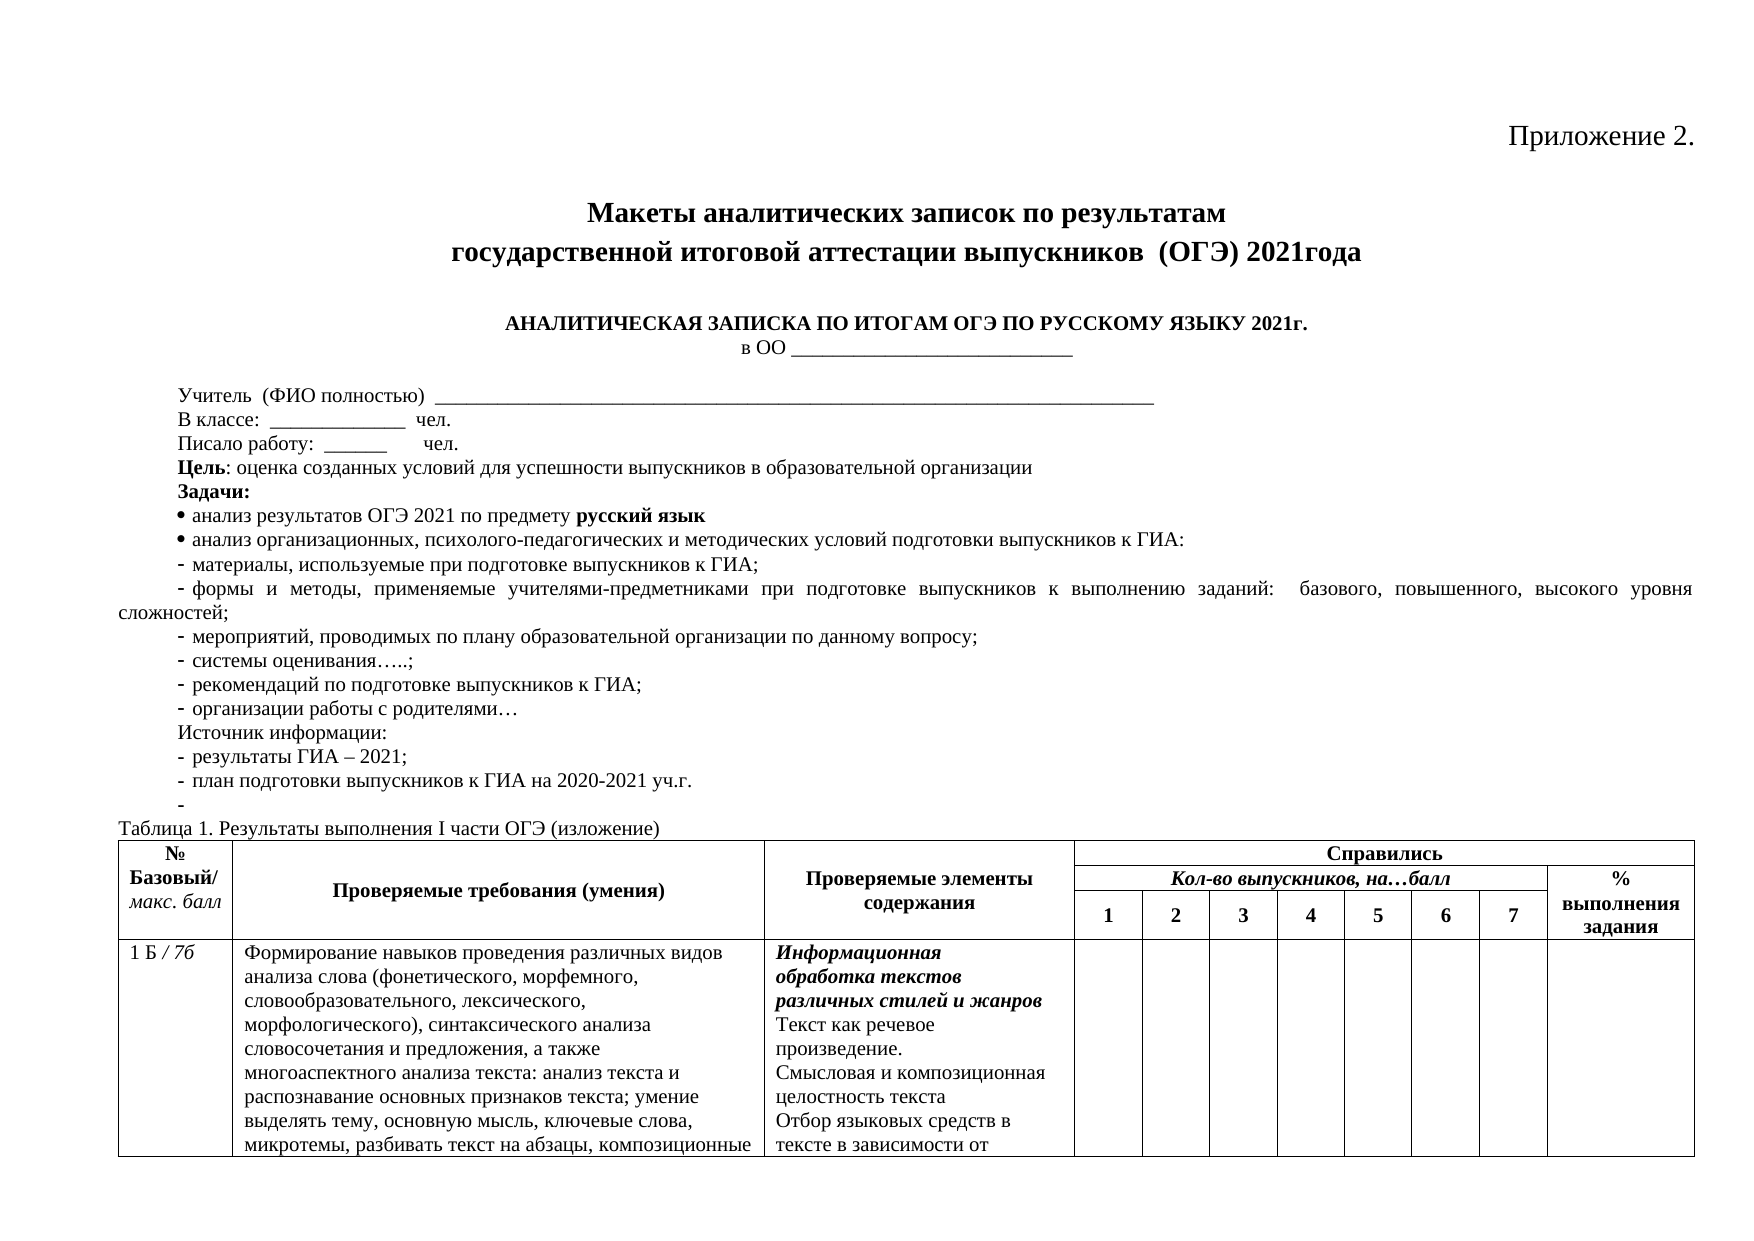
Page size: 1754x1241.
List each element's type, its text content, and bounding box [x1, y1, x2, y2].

table_header № Базовый/ макс. балл [119, 841, 232, 938]
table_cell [765, 940, 1074, 1156]
table_cell [1548, 940, 1694, 1156]
table_cell 3 [1210, 891, 1277, 938]
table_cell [233, 940, 764, 1156]
text Таблица 1. Результаты выполнения I части ОГЭ (изложение) [118, 816, 1695, 840]
list рекомендаций по подготовке выпускников к ГИА; [118, 672, 1695, 696]
table_cell 2 [1143, 891, 1209, 938]
list результаты ГИА – 2021; [118, 744, 1695, 768]
list анализ результатов ОГЭ 2021 по предмету русский язык [118, 503, 1695, 527]
table_cell 1 [1075, 891, 1142, 938]
table_header Проверяемые требования (умения) [233, 841, 764, 938]
text Задачи: [118, 479, 1695, 503]
table_cell % выполнения задания [1548, 866, 1694, 938]
table_cell [1345, 940, 1411, 1156]
list материалы, используемые при подготовке выпускников к ГИА; [118, 551, 1695, 576]
table_cell 7 [1480, 891, 1547, 938]
table_cell [1480, 940, 1547, 1156]
text государственной итоговой аттестации выпускников (ОГЭ) 2021года [118, 234, 1695, 267]
text в ОО ___________________________ [118, 335, 1695, 359]
text Учитель (ФИО полностью) _____________________________________________________________________ [118, 383, 1695, 407]
text В классе: _____________ чел. [118, 407, 1695, 431]
list план подготовки выпускников к ГИА на 2020-2021 уч.г. [118, 768, 1695, 792]
text Приложение 2. [118, 118, 1695, 152]
text АНАЛИТИЧЕСКАЯ ЗАПИСКА ПО ИТОГАМ ОГЭ ПО РУССКОМУ ЯЗЫКУ 2021г. [118, 311, 1695, 335]
table_cell [1143, 940, 1209, 1156]
list мероприятий, проводимых по плану образовательной организации по данному вопросу; [118, 624, 1695, 648]
table_cell 1 Б / 7б [119, 940, 232, 1156]
table_cell Кол-во выпускников, на…балл [1075, 866, 1547, 890]
list формы и методы, применяемые учителями-предметниками при подготовке выпускников к выполнению заданий: базового, повышенного, высокого уровня сложностей; [118, 576, 1695, 624]
table_cell 4 [1278, 891, 1344, 938]
table_header Проверяемые элементы содержания [765, 841, 1074, 938]
table_cell 6 [1412, 891, 1479, 938]
table_cell [1278, 940, 1344, 1156]
table_cell [1210, 940, 1277, 1156]
table_cell [1412, 940, 1479, 1156]
table_cell [1075, 940, 1142, 1156]
table_header Справились [1075, 841, 1694, 865]
text Писало работу: ______ чел. [118, 431, 1695, 455]
text Макеты аналитических записок по результатам [118, 195, 1695, 229]
table_cell 5 [1345, 891, 1411, 938]
list анализ организационных, психолого-педагогических и методических условий подготовки выпускников к ГИА: [118, 527, 1695, 551]
text Цель: оценка созданных условий для успешности выпускников в образовательной организации [118, 455, 1695, 479]
list системы оценивания…..; [118, 648, 1695, 672]
list организации работы с родителями… [118, 696, 1695, 720]
list Источник информации: [118, 720, 1695, 744]
